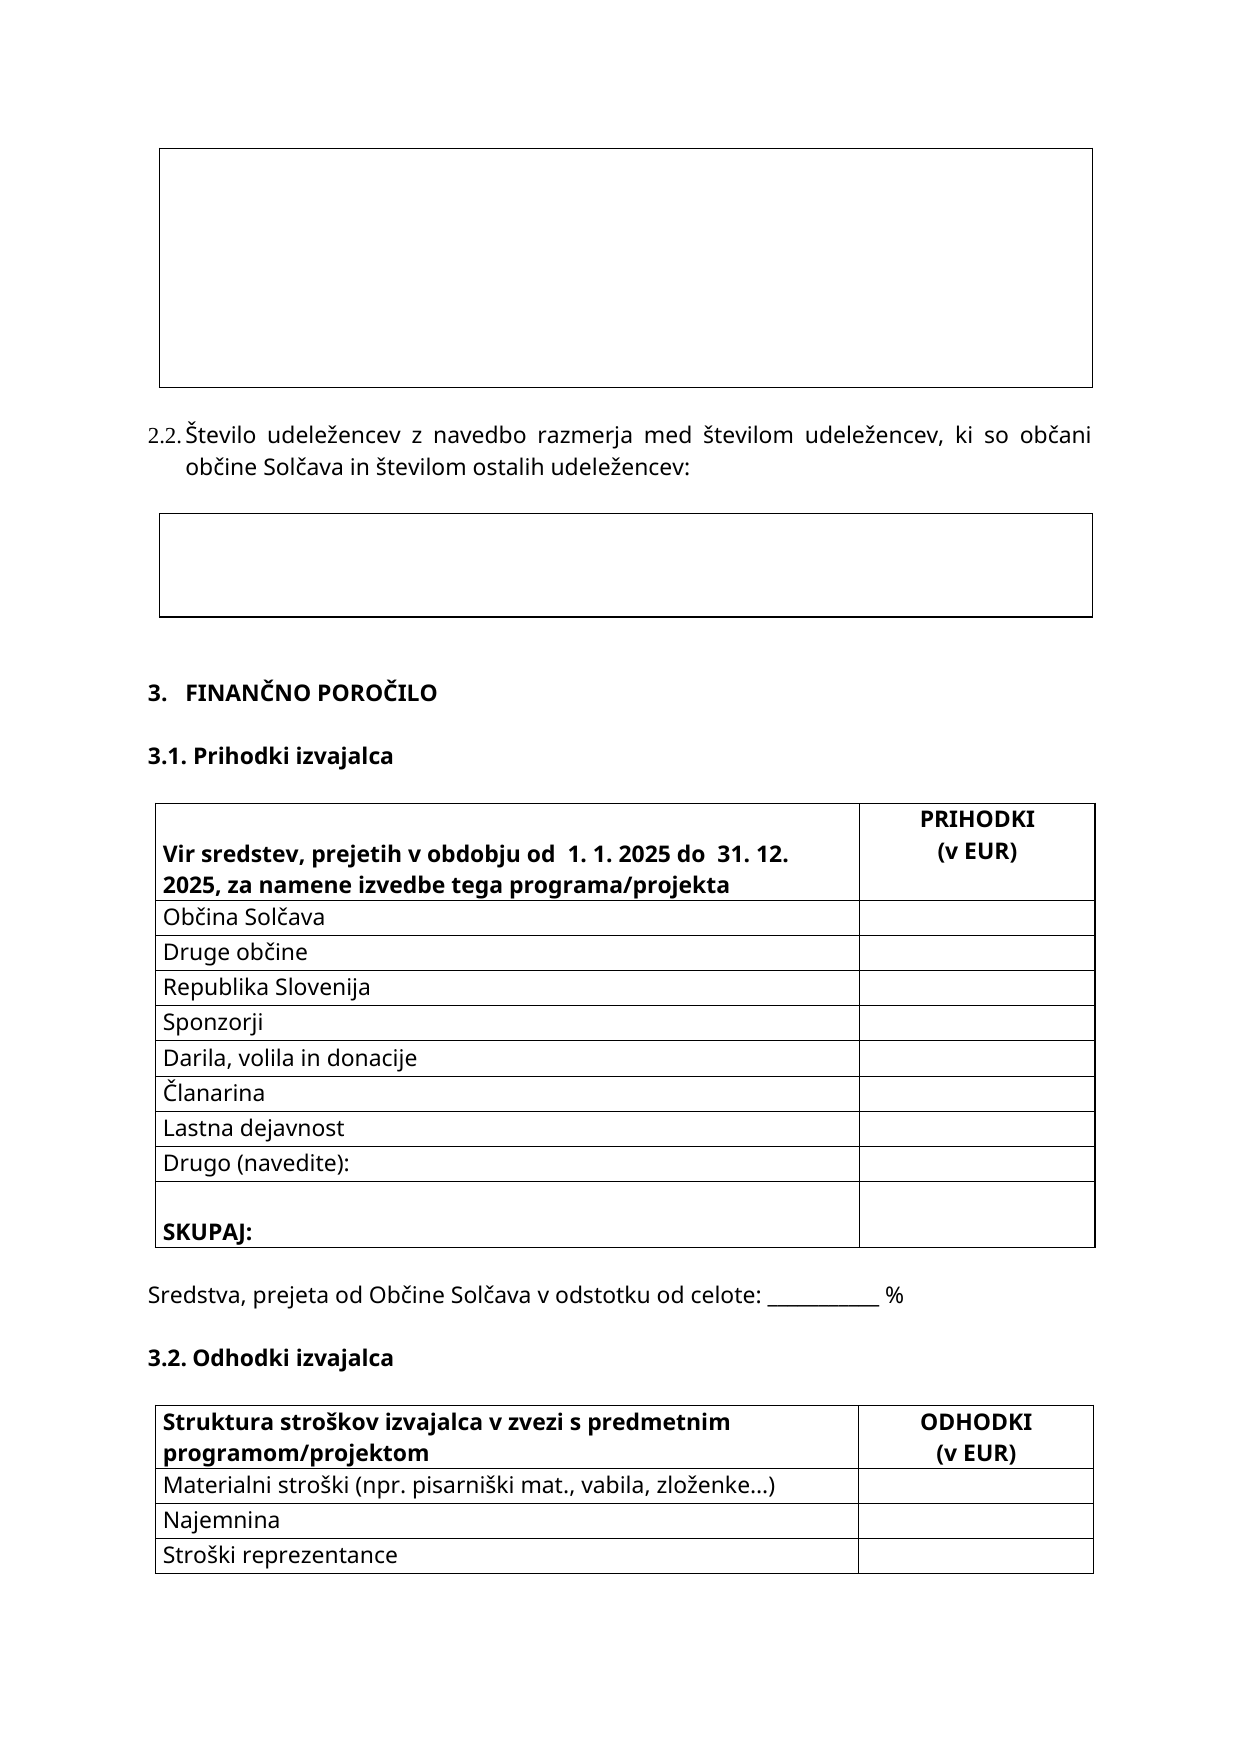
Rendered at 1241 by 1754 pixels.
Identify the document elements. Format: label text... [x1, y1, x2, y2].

table_cell [860, 1077, 1094, 1111]
table_header [160, 514, 1092, 616]
table_cell [860, 1182, 1094, 1247]
table_header ODHODKI (v EUR) [859, 1406, 1093, 1468]
table_cell Občina Solčava [156, 901, 859, 935]
table_cell [859, 1504, 1093, 1538]
table_cell [860, 1041, 1094, 1076]
table_cell Sponzorji [156, 1006, 859, 1040]
table_cell [859, 1539, 1093, 1573]
table_cell SKUPAJ: [156, 1182, 859, 1247]
table_cell Članarina [156, 1077, 859, 1111]
list FINANČNO POROČILO [148, 677, 1093, 709]
table_cell Darila, volila in donacije [156, 1041, 859, 1076]
table_cell Stroški reprezentance [156, 1539, 858, 1573]
table_header PRIHODKI (v EUR) [860, 804, 1094, 900]
table_cell Druge občine [156, 936, 859, 970]
table_cell [860, 901, 1094, 935]
table_cell Najemnina [156, 1504, 858, 1538]
list Število udeležencev z navedbo razmerja med številom udeležencev, ki so občani občine Solčava in številom ostalih udeležencev: [148, 419, 1093, 482]
table_cell [860, 936, 1094, 970]
table_cell [859, 1469, 1093, 1503]
table_cell Materialni stroški (npr. pisarniški mat., vabila, zloženke…) [156, 1469, 858, 1503]
table_cell [860, 1006, 1094, 1040]
table_header Vir sredstev, prejetih v obdobju od 1. 1. 2025 do 31. 12. 2025, za namene izvedbe tega programa/projekta [156, 804, 859, 900]
list Odhodki izvajalca [148, 1342, 1093, 1373]
table_header [160, 149, 1092, 387]
table_cell [860, 971, 1094, 1005]
text Sredstva, prejeta od Občine Solčava v odstotku od celote: ___________ % [148, 1279, 1093, 1311]
table_cell [860, 1147, 1094, 1181]
table_cell Republika Slovenija [156, 971, 859, 1005]
table_cell Lastna dejavnost [156, 1112, 859, 1146]
text 3.1. Prihodki izvajalca [148, 740, 1093, 771]
table_cell [860, 1112, 1094, 1146]
table_header Struktura stroškov izvajalca v zvezi s predmetnim programom/projektom [156, 1406, 858, 1468]
table_cell Drugo (navedite): [156, 1147, 859, 1181]
